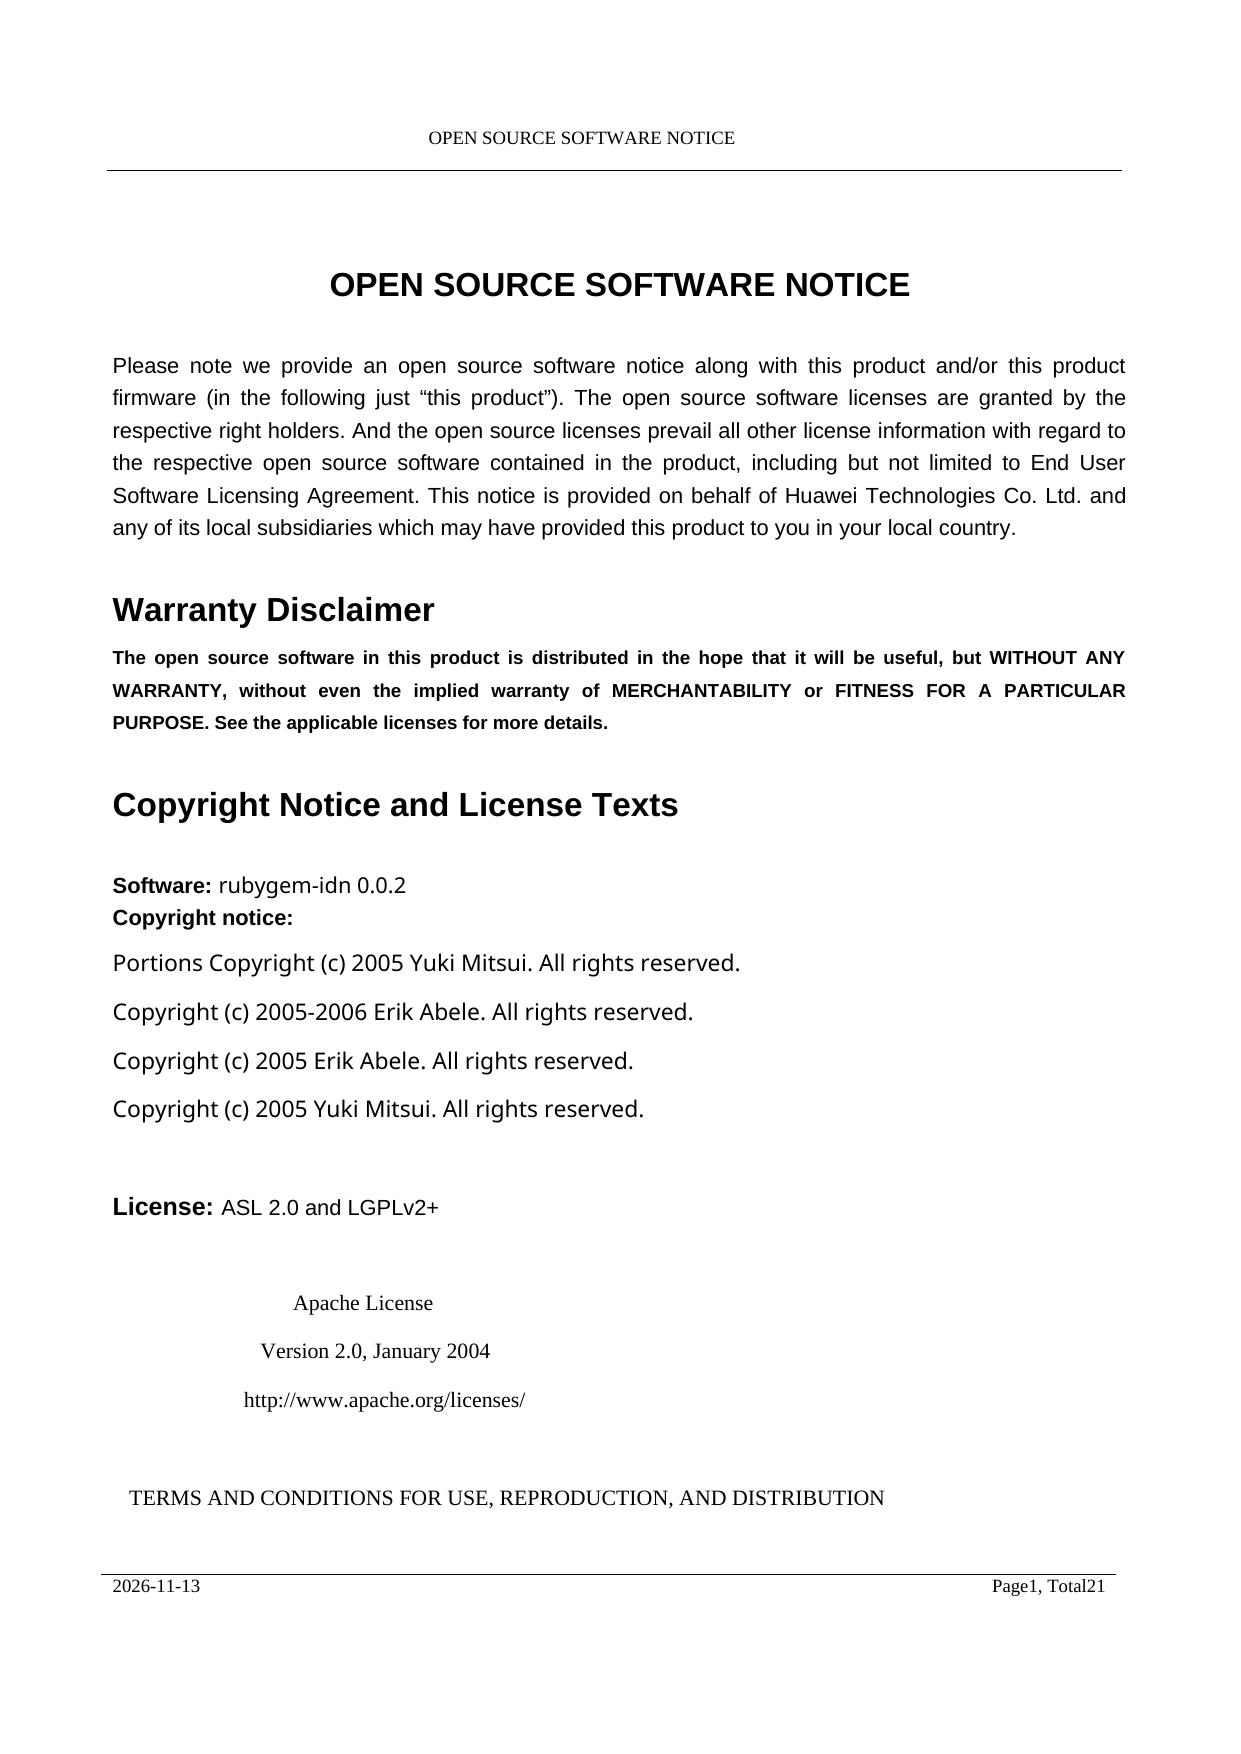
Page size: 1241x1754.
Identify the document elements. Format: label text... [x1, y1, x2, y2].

text OPEN SOURCE SOFTWARE NOTICE [112, 251, 1128, 316]
text Copyright Notice and License Texts [112, 771, 1128, 836]
text License: ASL 2.0 and LGPLv2+ [112, 1190, 1128, 1223]
text Portions Copyright (c) 2005 Yuki Mitsui. All rights reserved. Copyright (c) 2005-2006 Erik Abele. All rights reserved. Copyright (c) 2005 Erik Abele. All rights reserved. Copyright (c) 2005 Yuki Mitsui. All rights reserved. [112, 947, 1128, 1174]
text The open source software in this product is distributed in the hope that it will be useful, but WITHOUT ANY WARRANTY, without even the implied warranty of MERCHANTABILITY or FITNESS FOR A PARTICULAR PURPOSE. See the applicable licenses for more details. [112, 641, 1128, 739]
text Copyright notice: [112, 901, 1128, 934]
text Software: rubygem-idn 0.0.2 [112, 869, 1128, 901]
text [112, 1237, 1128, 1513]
text Please note we provide an open source software notice along with this product and/or this product firmware (in the following just “this product”). The open source software licenses are granted by the respective right holders. And the open source licenses prevail all other license information with regard to the respective open source software contained in the product, including but not limited to End User Software Licensing Agreement. This notice is provided on behalf of Huawei Technologies Co. Ltd. and any of its local subsidiaries which may have provided this product to you in your local country. [112, 349, 1128, 544]
text Warranty Disclaimer [112, 576, 1128, 641]
